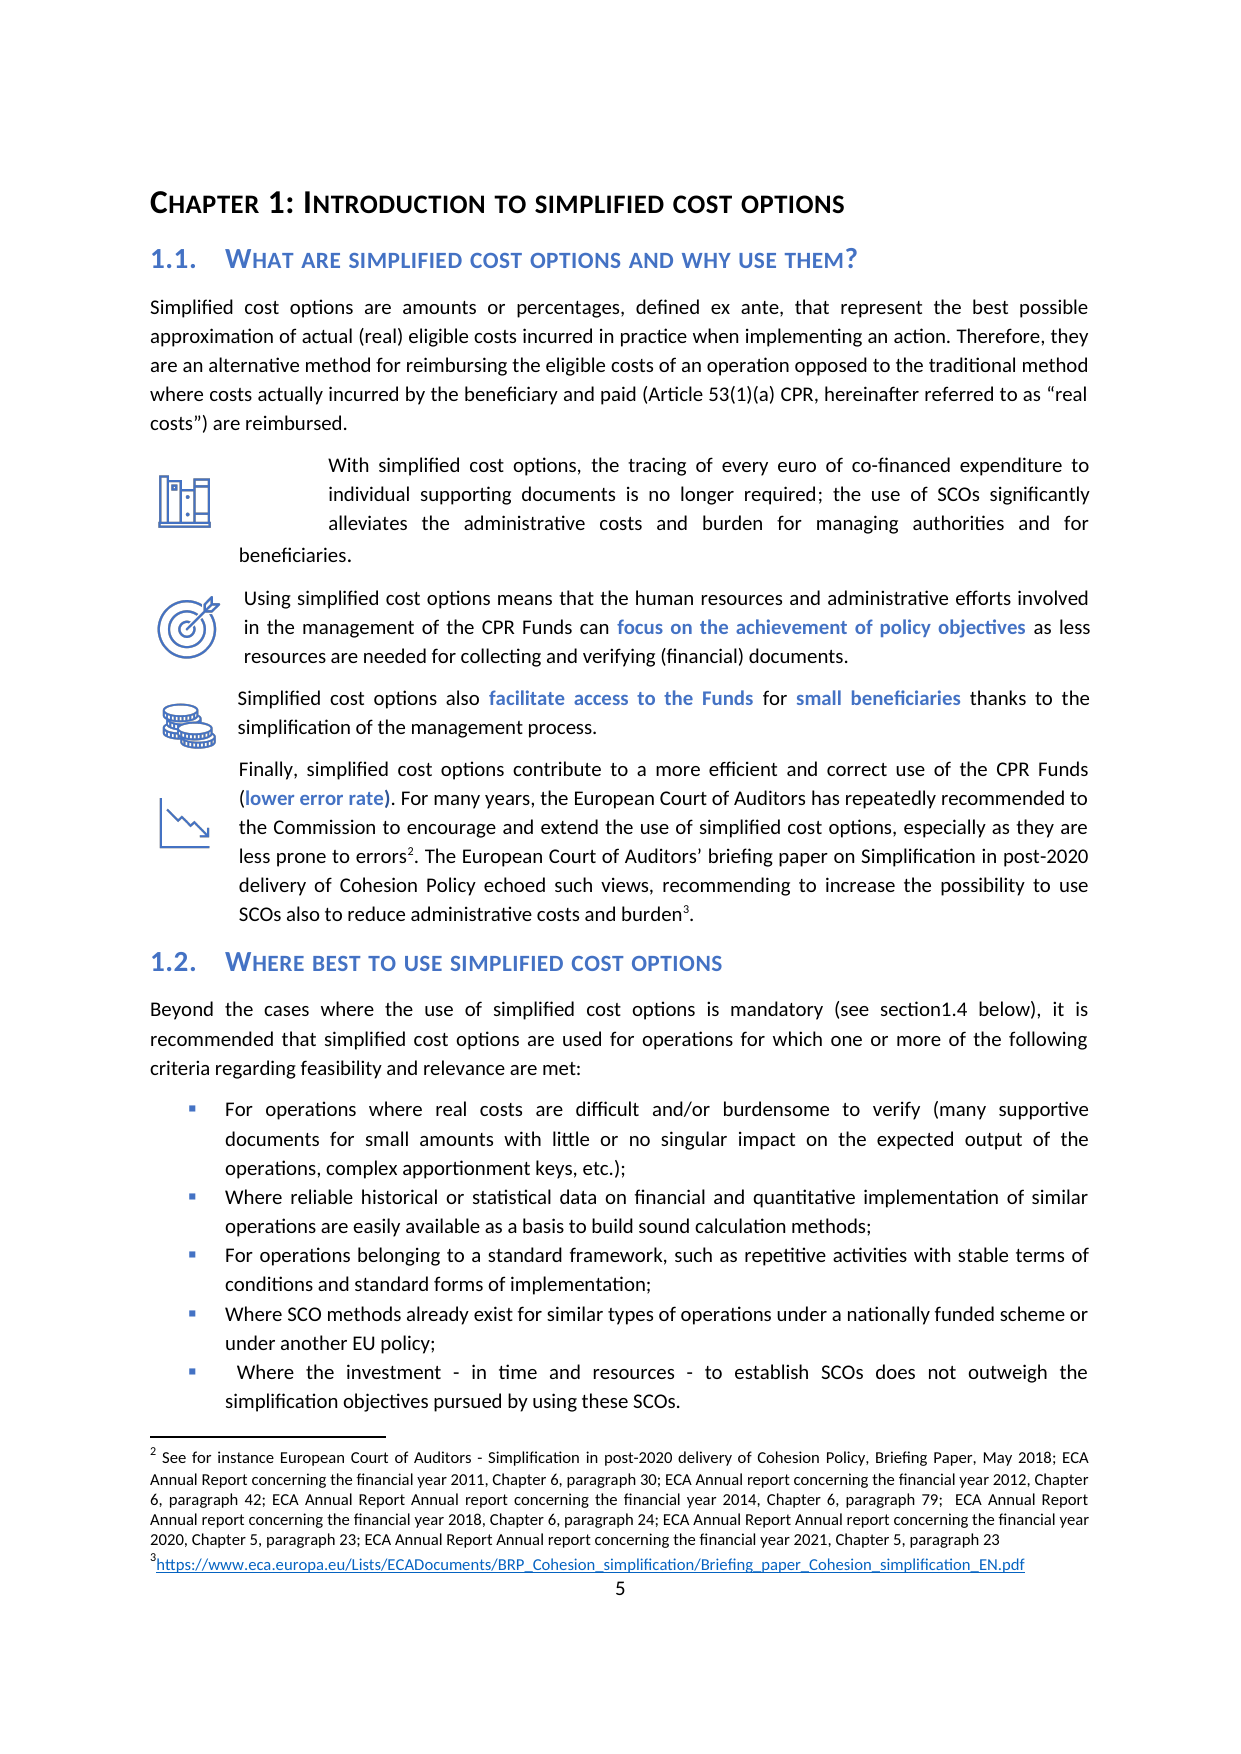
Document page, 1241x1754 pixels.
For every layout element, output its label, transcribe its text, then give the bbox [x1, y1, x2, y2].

text Simplified cost options also facilitate access to the Funds for small beneficiaries thanks to the simplification of the management process. [150, 685, 1090, 739]
picture [150, 591, 226, 666]
picture [148, 465, 221, 538]
text Simplified cost options are amounts or percentages, defined ex ante, that represent the best possible approximation of actual (real) eligible costs incurred in practice when implementing an action. Therefore, they are an alternative method for reimbursing the eligible costs of an operation opposed to the traditional method where costs actually incurred by the beneficiary and paid (Article 53(1)(a) CPR, hereinafter referred to as “real costs”) are reimbursed. [150, 294, 1090, 436]
text Finally, simplified cost options contribute to a more efficient and correct use of the CPR Funds (lower error rate). For many years, the European Court of Auditors has repeatedly recommended to the Commission to encourage and extend the use of simplified cost options, especially as they are less prone to errors. The European Court of Auditors’ briefing paper on Simplification in post-2020 delivery of Cohesion Policy echoed such views, recommending to increase the possibility to use SCOs also to reduce administrative costs and burden. [239, 756, 1090, 927]
text With simplified cost options, the tracing of every euro of co-financed expenditure to individual supporting documents is no longer required; the use of SCOs significantly alleviates the administrative costs and burden for managing authorities and for beneficiaries. [239, 452, 1090, 568]
subtitle What are simplified cost options and why use them? [150, 241, 1090, 276]
picture [157, 695, 219, 757]
text Using simplified cost options means that the human resources and administrative efforts involved in the management of the CPR Funds can focus on the achievement of policy objectives as less resources are needed for collecting and verifying (financial) documents. [150, 585, 1090, 669]
picture [150, 788, 219, 858]
list Where SCO methods already exist for similar types of operations under a nationally funded scheme or under another EU policy; [187, 1301, 1090, 1355]
list Where reliable historical or statistical data on financial and quantitative implementation of similar operations are easily available as a basis to build sound calculation methods; [187, 1184, 1090, 1239]
list For operations where real costs are difficult and/or burdensome to verify (many supportive documents for small amounts with little or no singular impact on the expected output of the operations, complex apportionment keys, etc.); [187, 1097, 1090, 1180]
subtitle Chapter 1: Introduction to simplified cost options [150, 181, 1090, 222]
subtitle Where best to use simplified cost options [150, 943, 1090, 979]
text Beyond the cases where the use of simplified cost options is mandatory (see section1.4 below), it is recommended that simplified cost options are used for operations for which one or more of the following criteria regarding feasibility and relevance are met: [150, 997, 1090, 1080]
list Where the investment - in time and resources - to establish SCOs does not outweigh the simplification objectives pursued by using these SCOs. [187, 1359, 1090, 1414]
list For operations belonging to a standard framework, such as repetitive activities with stable terms of conditions and standard forms of implementation; [187, 1242, 1090, 1297]
